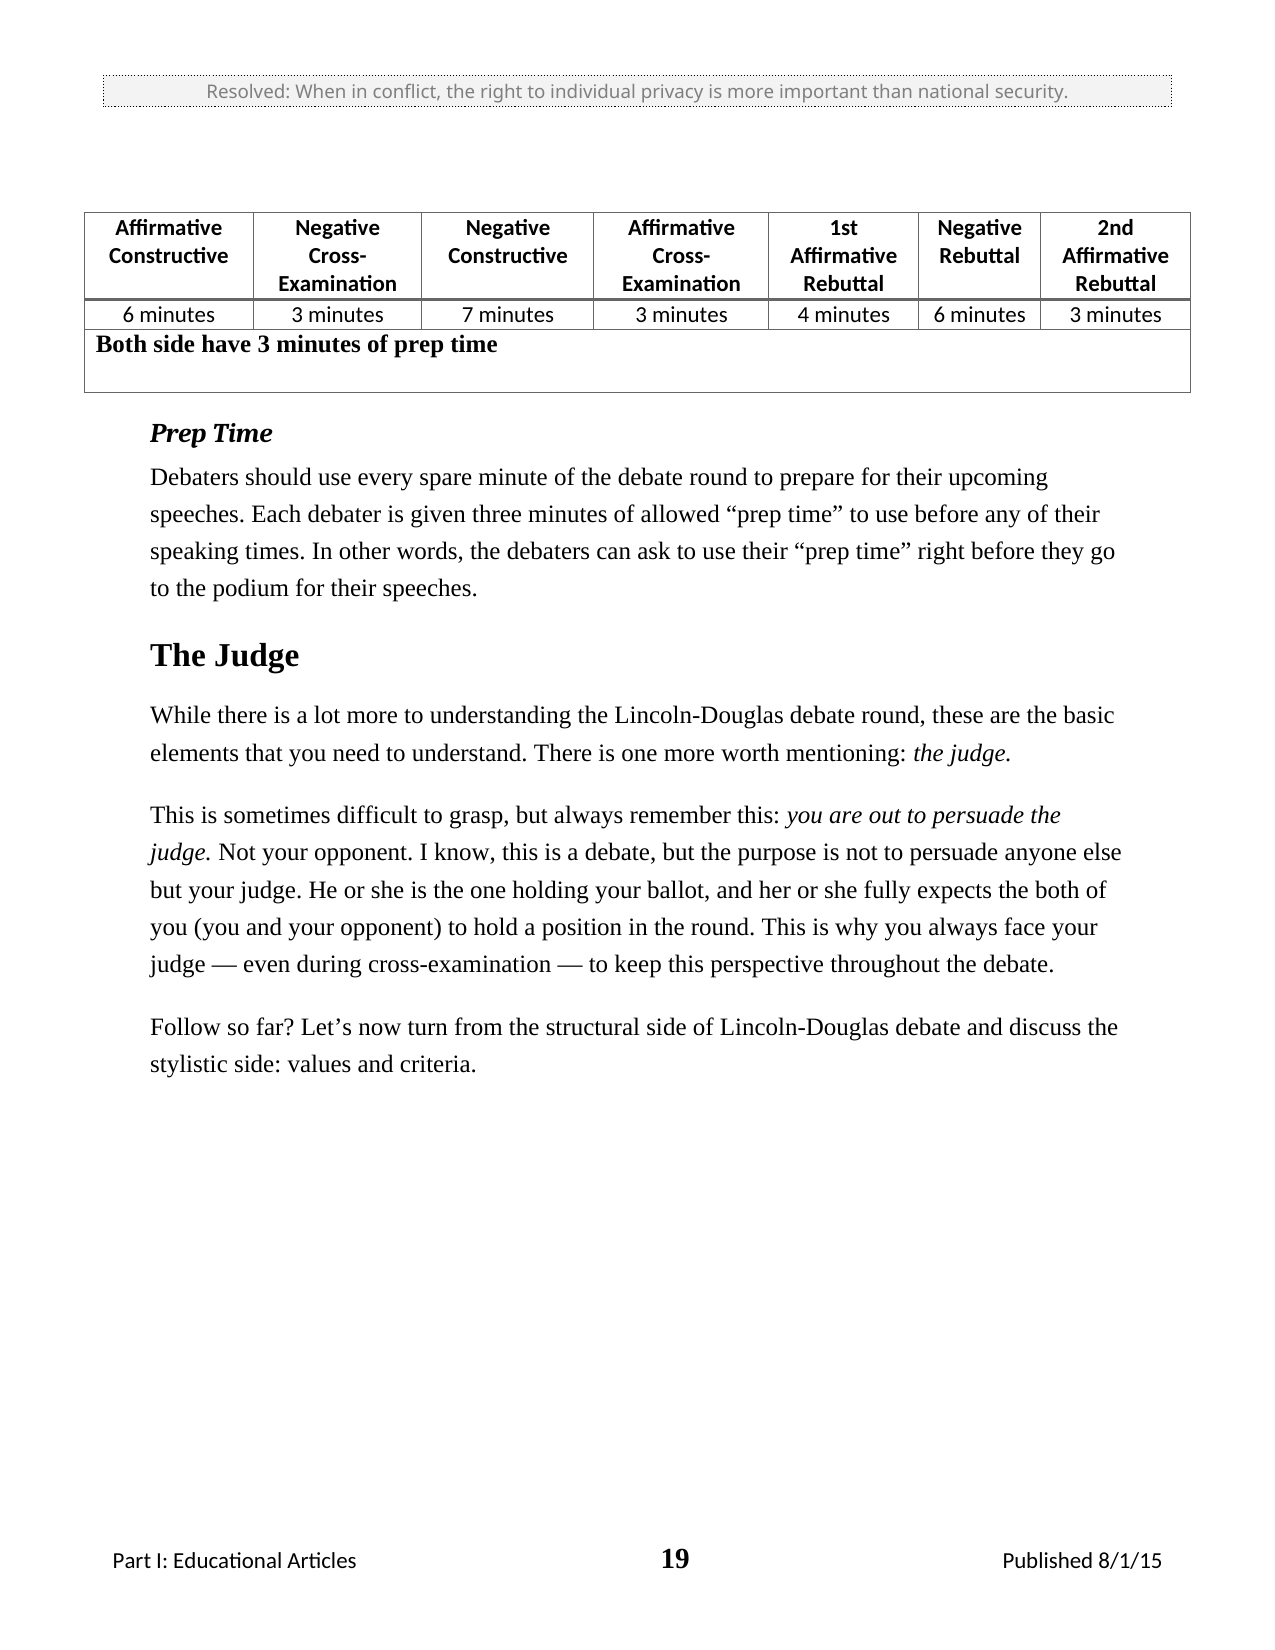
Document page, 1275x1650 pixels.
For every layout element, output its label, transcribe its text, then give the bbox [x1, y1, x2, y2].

table_header Negative Cross- Examination [254, 213, 421, 297]
table_header 1st Affirmative Rebuttal [769, 213, 918, 297]
table_header Affirmative Cross- Examination [594, 213, 768, 297]
text Follow so far? Let’s now turn from the structural side of Lincoln-Douglas debate and discuss the stylistic side: values and criteria. [150, 1012, 1125, 1078]
subtitle Prep Time [150, 418, 1125, 449]
table_cell 6 minutes [85, 301, 253, 328]
table_cell 7 minutes [422, 301, 593, 328]
table_cell 3 minutes [1041, 301, 1190, 328]
text Debaters should use every spare minute of the debate round to prepare for their upcoming speeches. Each debater is given three minutes of allowed “prep time” to use before any of their speaking times. In other words, the debaters can ask to use their “prep time” right before they go to the podium for their speeches. [150, 462, 1125, 602]
table_header Negative Constructive [422, 213, 593, 297]
table_cell 6 minutes [919, 301, 1040, 328]
table_cell 3 minutes [254, 301, 421, 328]
table_cell Both side have 3 minutes of prep time [85, 330, 1190, 392]
subtitle The Judge [150, 636, 1125, 674]
table_header Negative Rebuttal [919, 213, 1040, 297]
table_cell 3 minutes [594, 301, 768, 328]
table_header Affirmative Constructive [85, 213, 253, 297]
text This is sometimes difficult to grasp, but always remember this: you are out to persuade the judge. Not your opponent. I know, this is a debate, but the purpose is not to persuade anyone else but your judge. He or she is the one holding your ballot, and her or she fully expects the both of you (you and your opponent) to hold a position in the round. This is why you always face your judge — even during cross-examination — to keep this perspective throughout the debate. [150, 800, 1125, 978]
table_cell 4 minutes [769, 301, 918, 328]
table_header 2nd Affirmative Rebuttal [1041, 213, 1190, 297]
text While there is a lot more to understanding the Lincoln-Douglas debate round, these are the basic elements that you need to understand. There is one more worth mentioning: the judge. [150, 701, 1125, 767]
